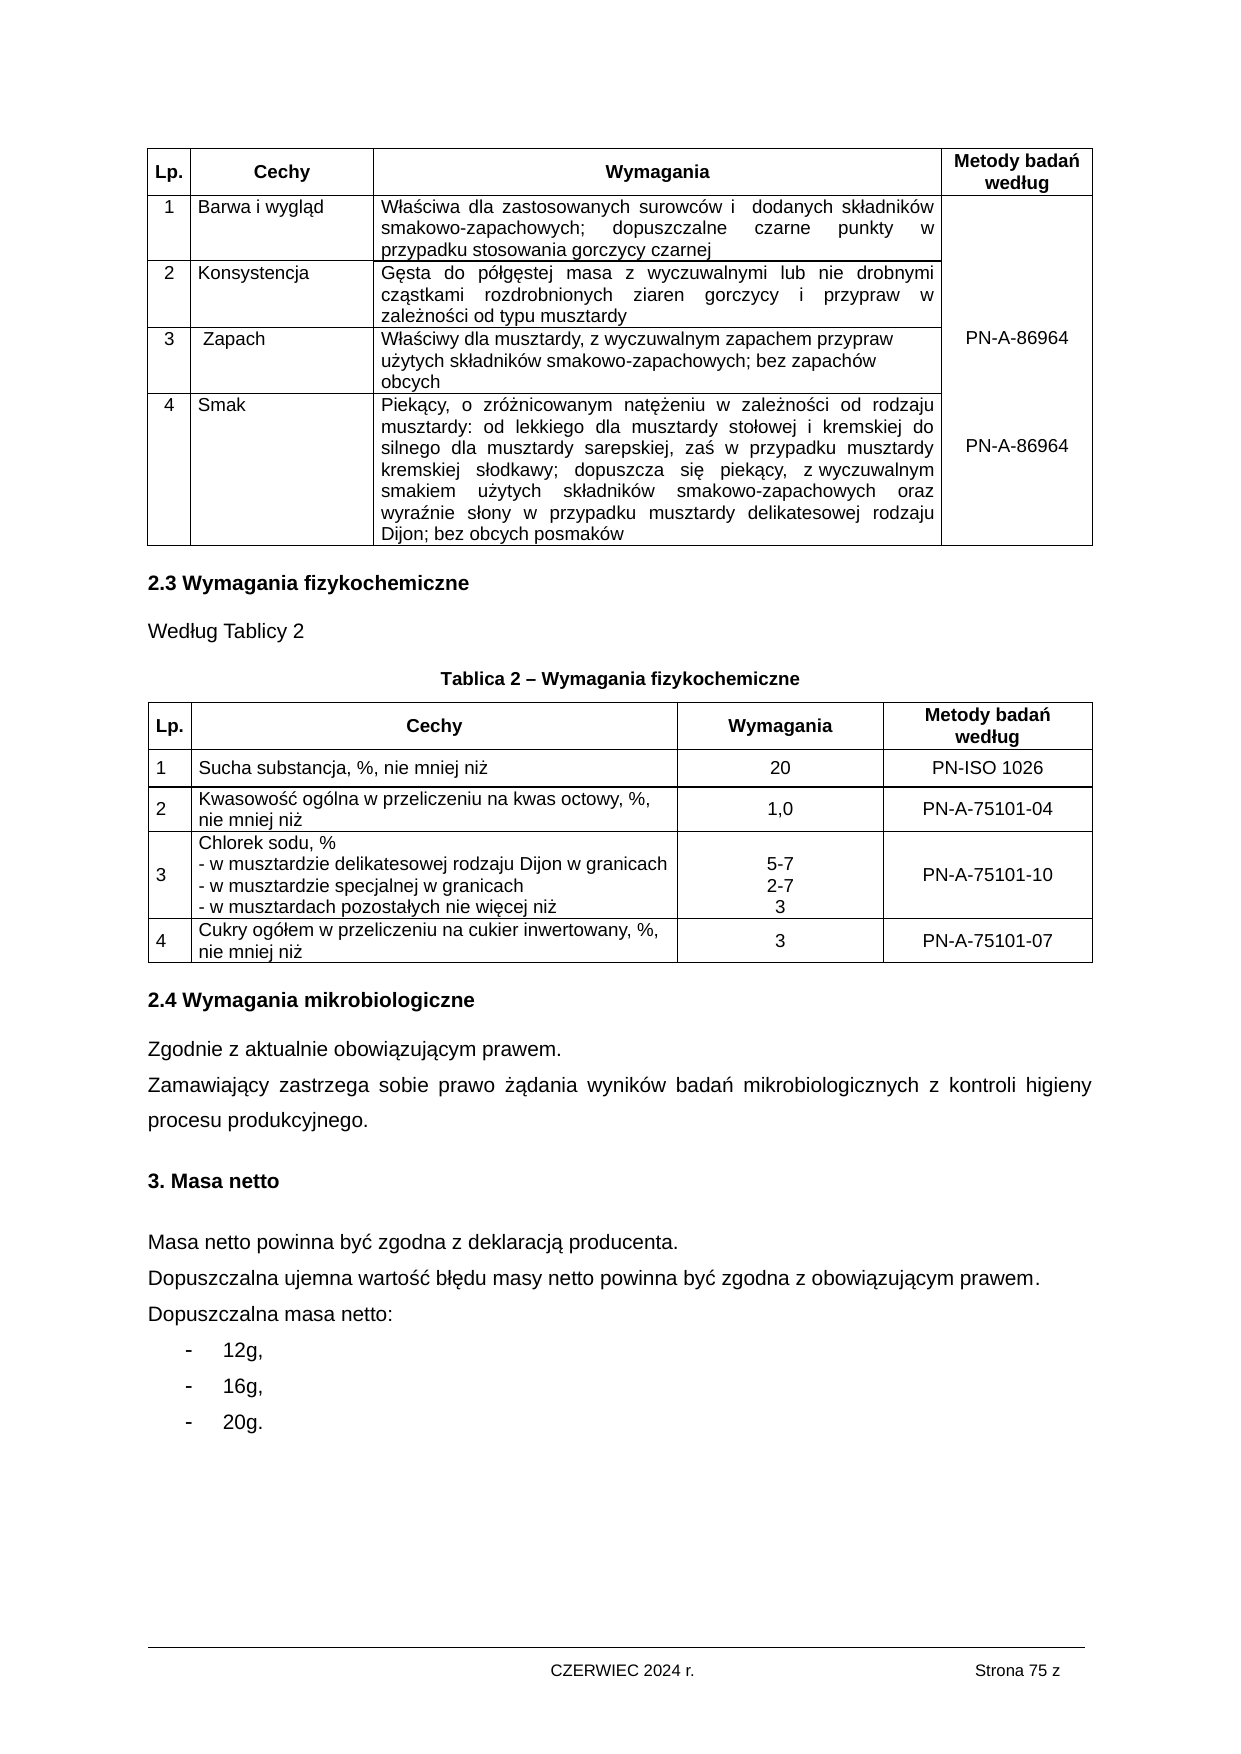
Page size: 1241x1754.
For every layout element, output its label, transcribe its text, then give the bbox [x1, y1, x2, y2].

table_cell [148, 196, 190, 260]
text 2.4 Wymagania mikrobiologiczne [148, 988, 1092, 1012]
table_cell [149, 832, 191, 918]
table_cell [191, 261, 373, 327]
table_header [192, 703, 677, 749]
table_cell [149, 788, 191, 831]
text Masa netto powinna być zgodna z deklaracją producenta. [148, 1230, 1092, 1254]
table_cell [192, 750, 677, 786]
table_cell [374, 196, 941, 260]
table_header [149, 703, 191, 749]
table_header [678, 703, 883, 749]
text Dopuszczalna masa netto: [148, 1302, 1092, 1326]
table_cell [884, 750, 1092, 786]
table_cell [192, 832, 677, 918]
list 12g, [185, 1338, 1092, 1362]
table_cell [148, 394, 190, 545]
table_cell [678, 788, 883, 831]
text 3. Masa netto [148, 1169, 1092, 1193]
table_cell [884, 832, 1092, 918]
text Według Tablicy 2 [148, 619, 1092, 643]
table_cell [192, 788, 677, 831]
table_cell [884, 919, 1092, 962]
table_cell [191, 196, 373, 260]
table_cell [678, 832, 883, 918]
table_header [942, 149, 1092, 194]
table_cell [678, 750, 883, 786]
text Zgodnie z aktualnie obowiązującym prawem. [148, 1036, 1092, 1060]
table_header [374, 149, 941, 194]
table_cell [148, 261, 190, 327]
text 2.3 Wymagania fizykochemiczne [148, 571, 1092, 595]
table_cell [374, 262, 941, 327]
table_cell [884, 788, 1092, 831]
subtitle Tablica 2 – Wymagania fizykochemiczne [148, 668, 1092, 689]
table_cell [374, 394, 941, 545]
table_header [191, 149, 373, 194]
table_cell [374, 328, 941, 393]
list 16g, [185, 1374, 1092, 1398]
list 20g. [185, 1410, 1092, 1434]
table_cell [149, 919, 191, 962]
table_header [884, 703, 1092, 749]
text Dopuszczalna ujemna wartość błędu masy netto powinna być zgodna z obowiązującym prawem. [148, 1266, 1092, 1290]
text Zamawiający zastrzega sobie prawo żądania wyników badań mikrobiologicznych z kontroli higieny procesu produkcyjnego. [148, 1072, 1092, 1132]
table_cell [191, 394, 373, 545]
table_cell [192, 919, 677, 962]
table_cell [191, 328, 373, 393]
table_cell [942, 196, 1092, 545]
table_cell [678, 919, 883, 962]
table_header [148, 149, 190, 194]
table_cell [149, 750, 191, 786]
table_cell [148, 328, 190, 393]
